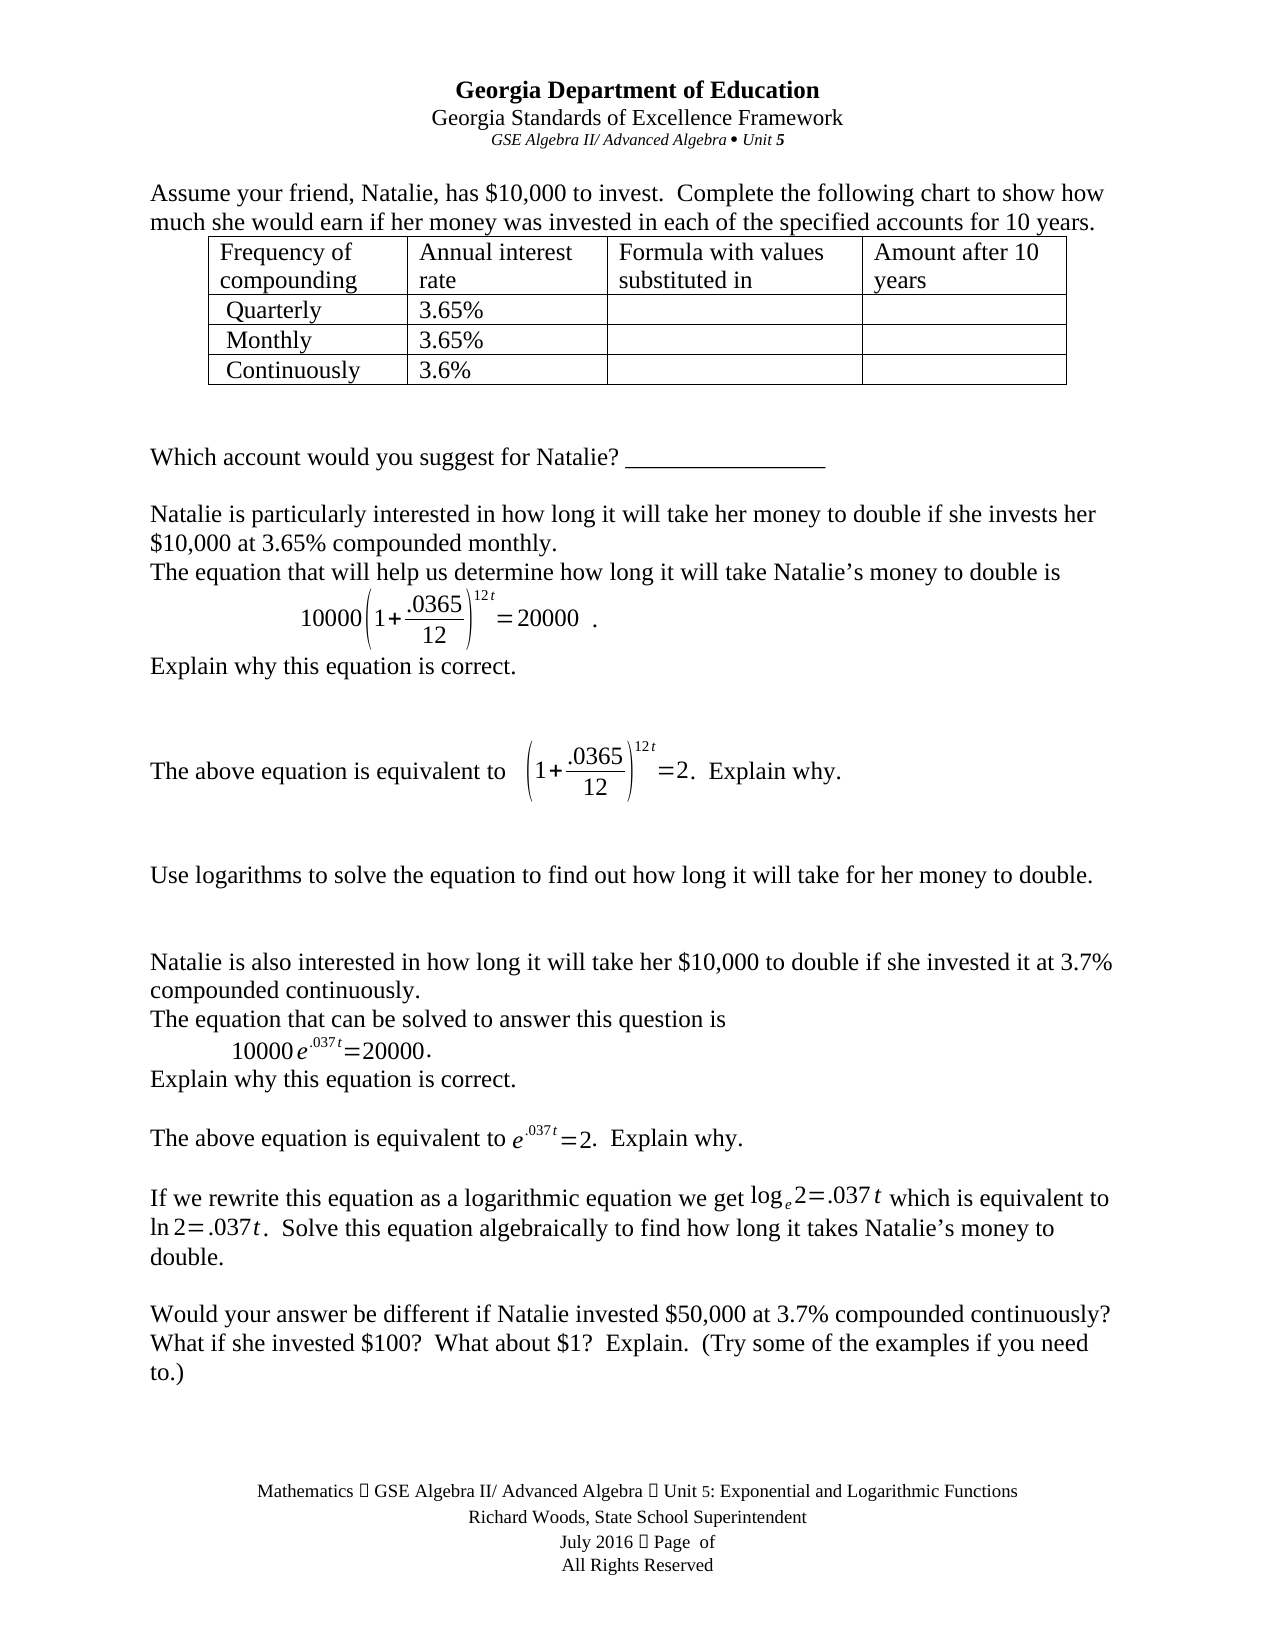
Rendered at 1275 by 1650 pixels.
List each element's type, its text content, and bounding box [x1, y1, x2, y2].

table_cell [608, 325, 862, 354]
table_header Annual interest rate [408, 237, 607, 294]
table_cell [608, 295, 862, 324]
table_header Frequency of compounding [209, 237, 407, 294]
text If we rewrite this equation as a logarithmic equation we get which is equivalent to . Solve this equation algebraically to find how long it takes Natalie’s money to double. [150, 1182, 1125, 1271]
text Would your answer be different if Natalie invested $50,000 at 3.7% compounded continuously? What if she invested $100? What about $1? Explain. (Try some of the examples if you need to.) [150, 1299, 1125, 1386]
table_cell 3.6% [408, 355, 607, 383]
text Natalie is also interested in how long it will take her $10,000 to double if she invested it at 3.7% compounded continuously. [150, 947, 1125, 1004]
table_header Formula with values substituted in [608, 237, 862, 294]
text The equation that can be solved to answer this question is [150, 1004, 1125, 1033]
text Explain why this equation is correct. [150, 651, 1125, 680]
text Natalie is particularly interested in how long it will take her money to double if she invests her $10,000 at 3.65% compounded monthly. [150, 499, 1125, 557]
text Which account would you suggest for Natalie? ________________ [150, 442, 1125, 471]
text The above equation is equivalent to . Explain why. [150, 1122, 1125, 1153]
table_cell [863, 355, 1066, 383]
table_cell 3.65% [408, 325, 607, 354]
table_cell 3.65% [408, 295, 607, 324]
table_cell [608, 355, 862, 383]
text Explain why this equation is correct. [150, 1064, 1125, 1093]
text . [150, 1033, 1125, 1064]
text . [150, 586, 1125, 651]
text The above equation is equivalent to . Explain why. [150, 738, 1125, 803]
text Use logarithms to solve the equation to find out how long it will take for her money to double. [150, 861, 1125, 889]
table_cell [863, 295, 1066, 324]
table_cell [863, 325, 1066, 354]
table_cell Quarterly [209, 295, 407, 324]
table_cell Monthly [209, 325, 407, 354]
table_header Amount after 10 years [863, 237, 1066, 294]
text The equation that will help us determine how long it will take Natalie’s money to double is [150, 557, 1125, 586]
table_cell Continuously [209, 355, 407, 383]
text Assume your friend, Natalie, has $10,000 to invest. Complete the following chart to show how much she would earn if her money was invested in each of the specified accounts for 10 years. [150, 178, 1125, 236]
